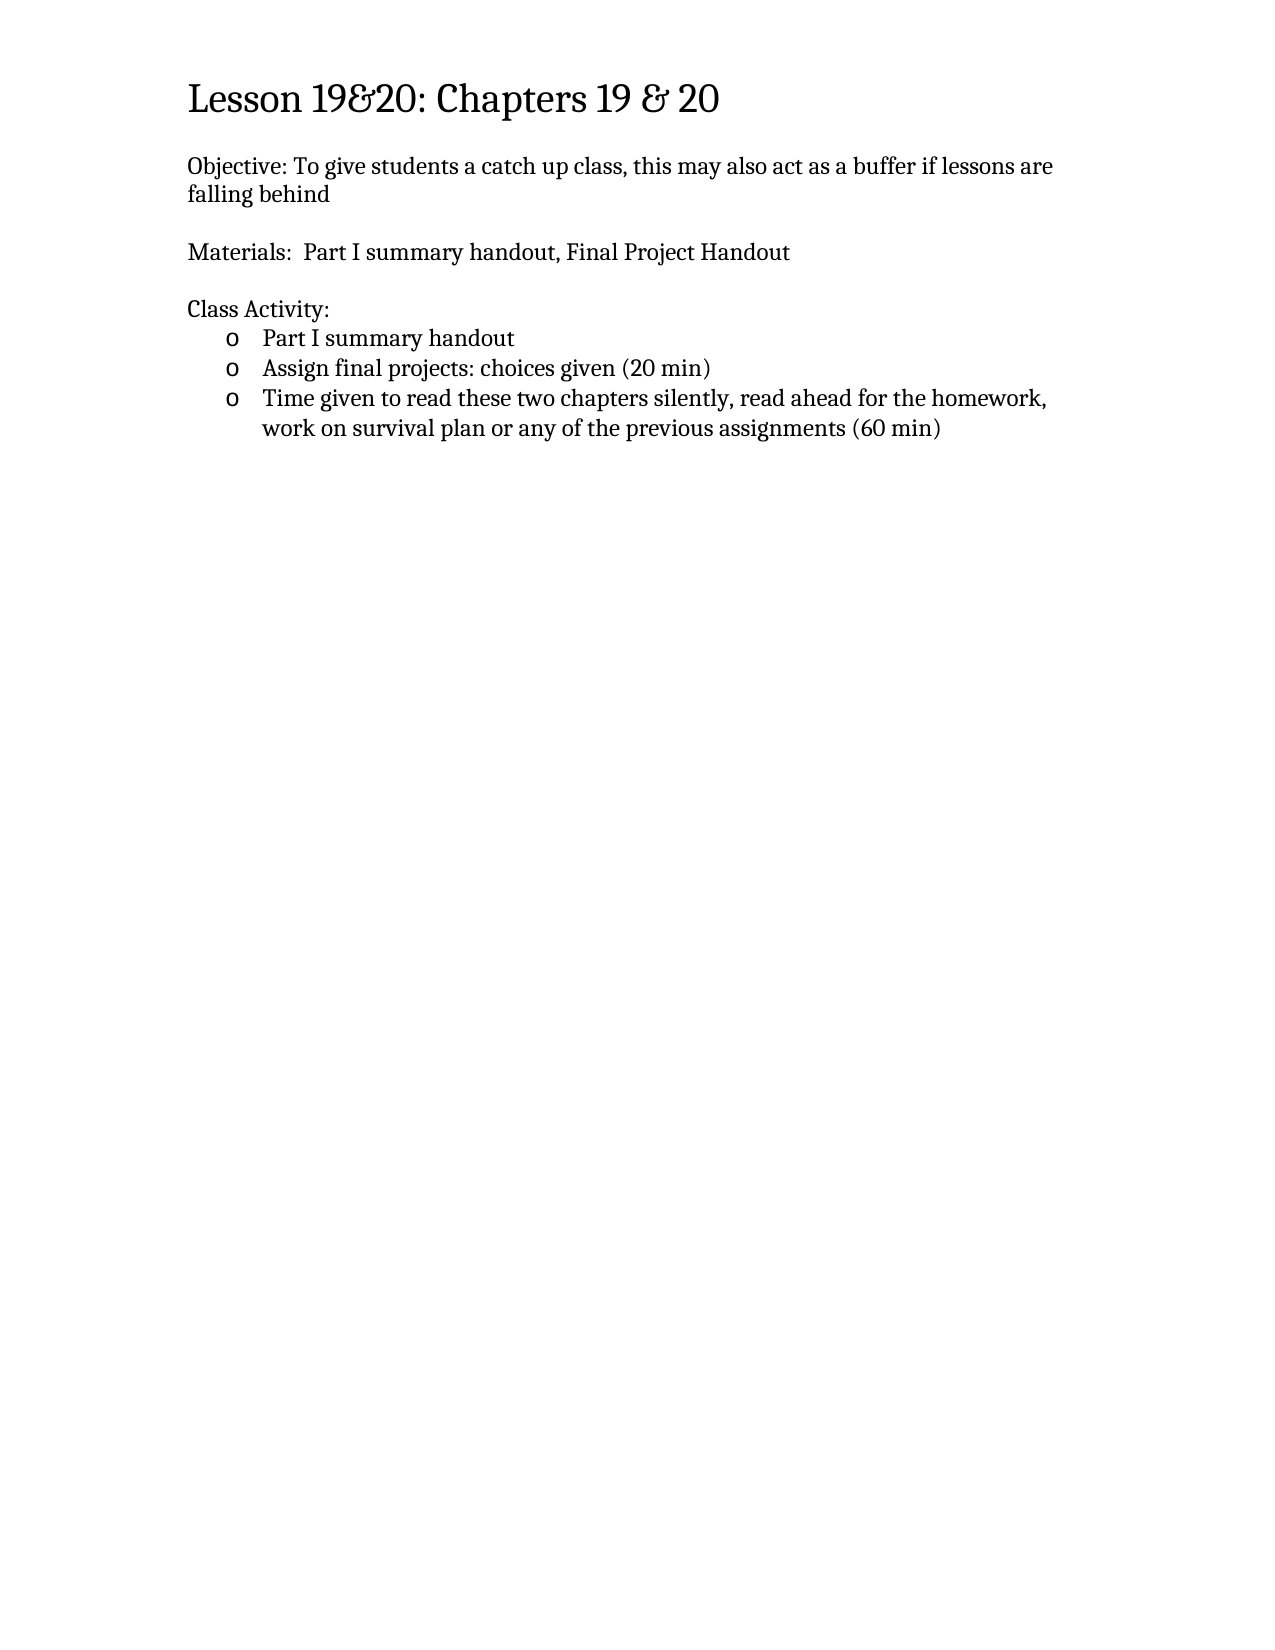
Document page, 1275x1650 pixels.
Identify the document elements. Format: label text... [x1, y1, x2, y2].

text Objective: To give students a catch up class, this may also act as a buffer if lessons are falling behind [187, 152, 1087, 209]
text Materials: Part I summary handout, Final Project Handout [187, 238, 1087, 267]
list Assign final projects: choices given (20 min) [225, 354, 1087, 384]
text Class Activity: [187, 295, 1087, 324]
list Time given to read these two chapters silently, read ahead for the homework, work on survival plan or any of the previous assignments (60 min) [225, 384, 1087, 443]
text Lesson 19&20: Chapters 19 & 20 [187, 75, 1087, 123]
list Part I summary handout [225, 324, 1087, 354]
